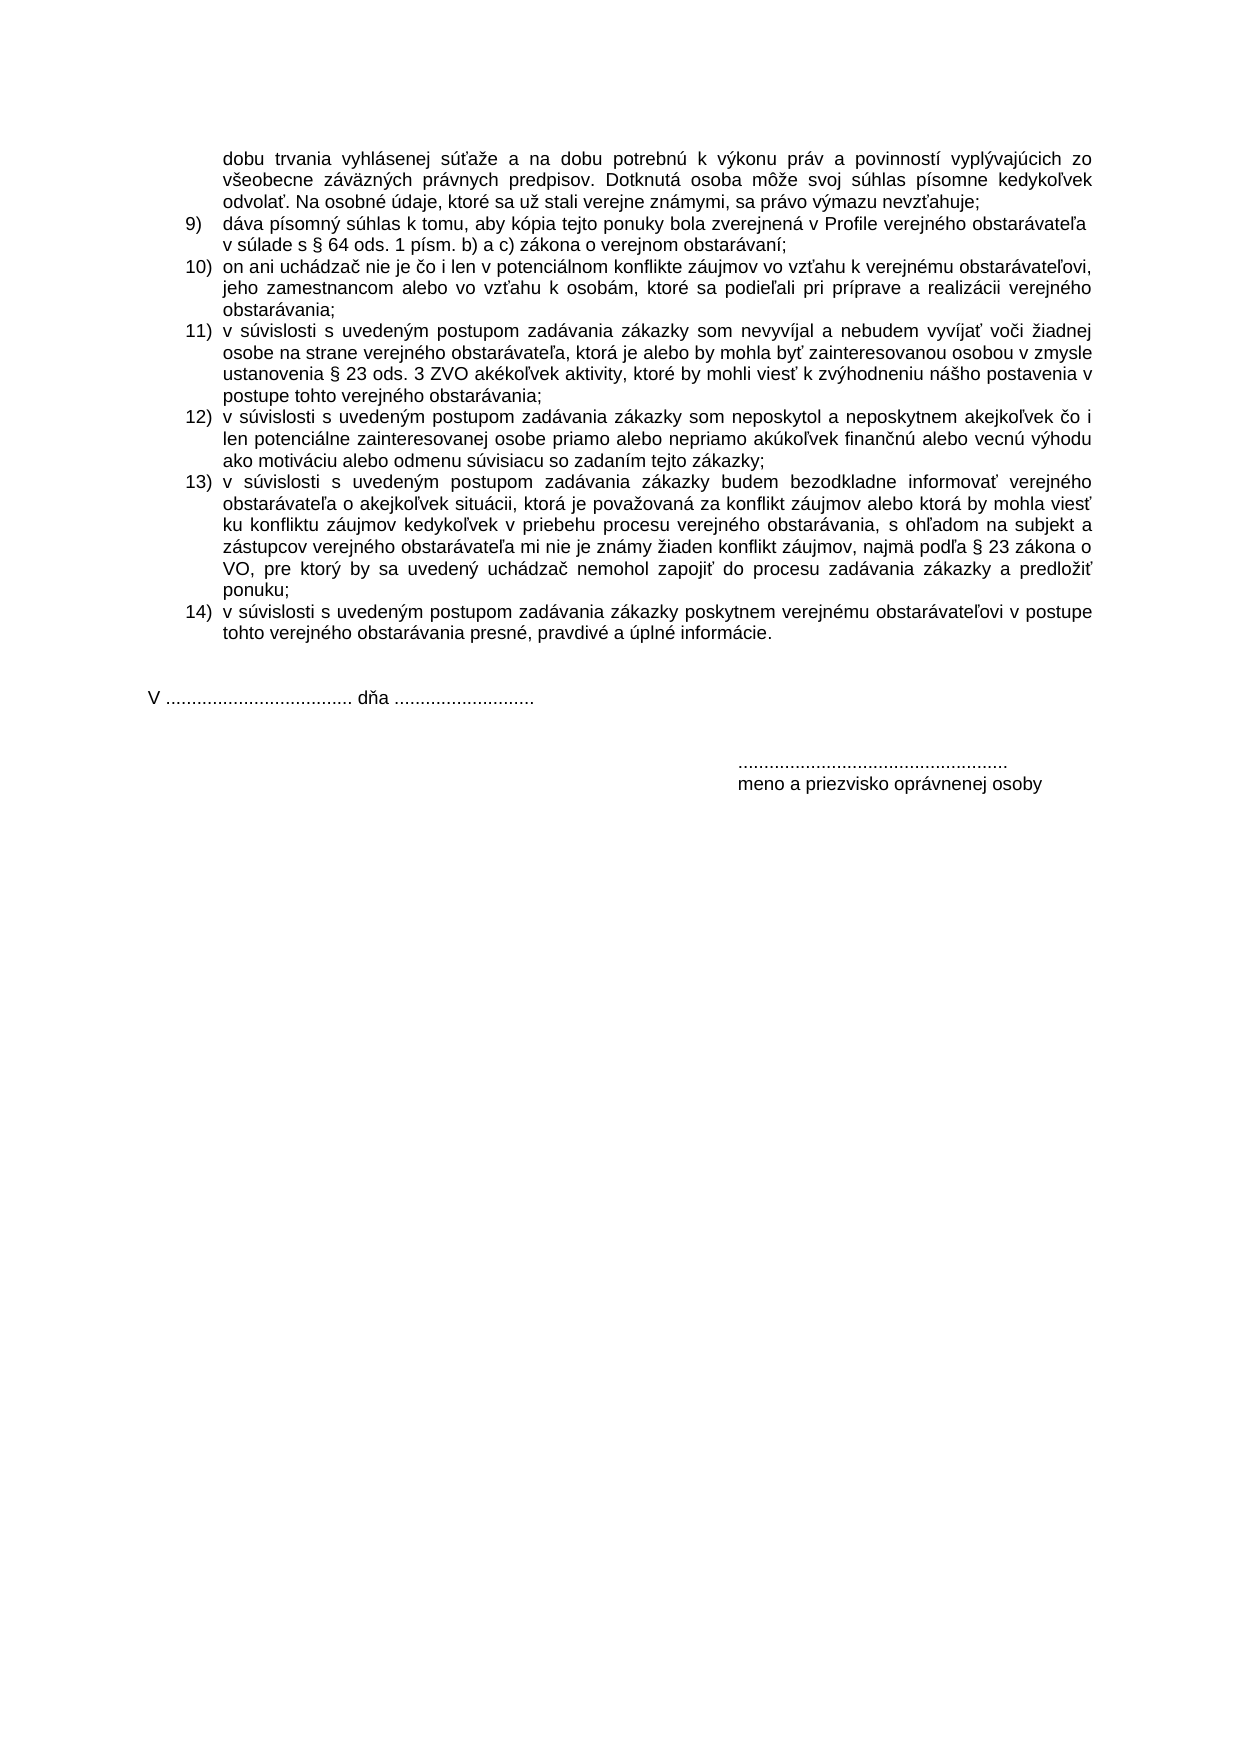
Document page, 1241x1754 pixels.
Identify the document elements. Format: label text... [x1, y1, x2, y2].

list v súvislosti s uvedeným postupom zadávania zákazky poskytnem verejnému obstarávateľovi v postupe tohto verejného obstarávania presné, pravdivé a úplné informácie. [185, 600, 1093, 643]
list v súvislosti s uvedeným postupom zadávania zákazky som nevyvíjal a nebudem vyvíjať voči žiadnej osobe na strane verejného obstarávateľa, ktorá je alebo by mohla byť zainteresovanou osobou v zmysle ustanovenia § 23 ods. 3 ZVO akékoľvek aktivity, ktoré by mohli viesť k zvýhodneniu nášho postavenia v postupe tohto verejného obstarávania; [185, 320, 1093, 406]
list dáva písomný súhlas k tomu, aby kópia tejto ponuky bola zverejnená v Profile verejného obstarávateľa v súlade s § 64 ods. 1 písm. b) a c) zákona o verejnom obstarávaní; [185, 212, 1093, 255]
text V .................................... dňa ........................... [148, 687, 1093, 708]
text .................................................... [664, 751, 1093, 773]
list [185, 148, 1093, 212]
list on ani uchádzač nie je čo i len v potenciálnom konflikte záujmov vo vzťahu k verejnému obstarávateľovi, jeho zamestnancom alebo vo vzťahu k osobám, ktoré sa podieľali pri príprave a realizácii verejného obstarávania; [185, 255, 1093, 320]
text meno a priezvisko oprávnenej osoby [738, 773, 1093, 794]
list v súvislosti s uvedeným postupom zadávania zákazky som neposkytol a neposkytnem akejkoľvek čo i len potenciálne zainteresovanej osobe priamo alebo nepriamo akúkoľvek finančnú alebo vecnú výhodu ako motiváciu alebo odmenu súvisiacu so zadaním tejto zákazky; [185, 406, 1093, 471]
list v súvislosti s uvedeným postupom zadávania zákazky budem bezodkladne informovať verejného obstarávateľa o akejkoľvek situácii, ktorá je považovaná za konflikt záujmov alebo ktorá by mohla viesť ku konfliktu záujmov kedykoľvek v priebehu procesu verejného obstarávania, s ohľadom na subjekt a zástupcov verejného obstarávateľa mi nie je známy žiaden konflikt záujmov, najmä podľa § 23 zákona o VO, pre ktorý by sa uvedený uchádzač nemohol zapojiť do procesu zadávania zákazky a predložiť ponuku; [185, 471, 1093, 600]
